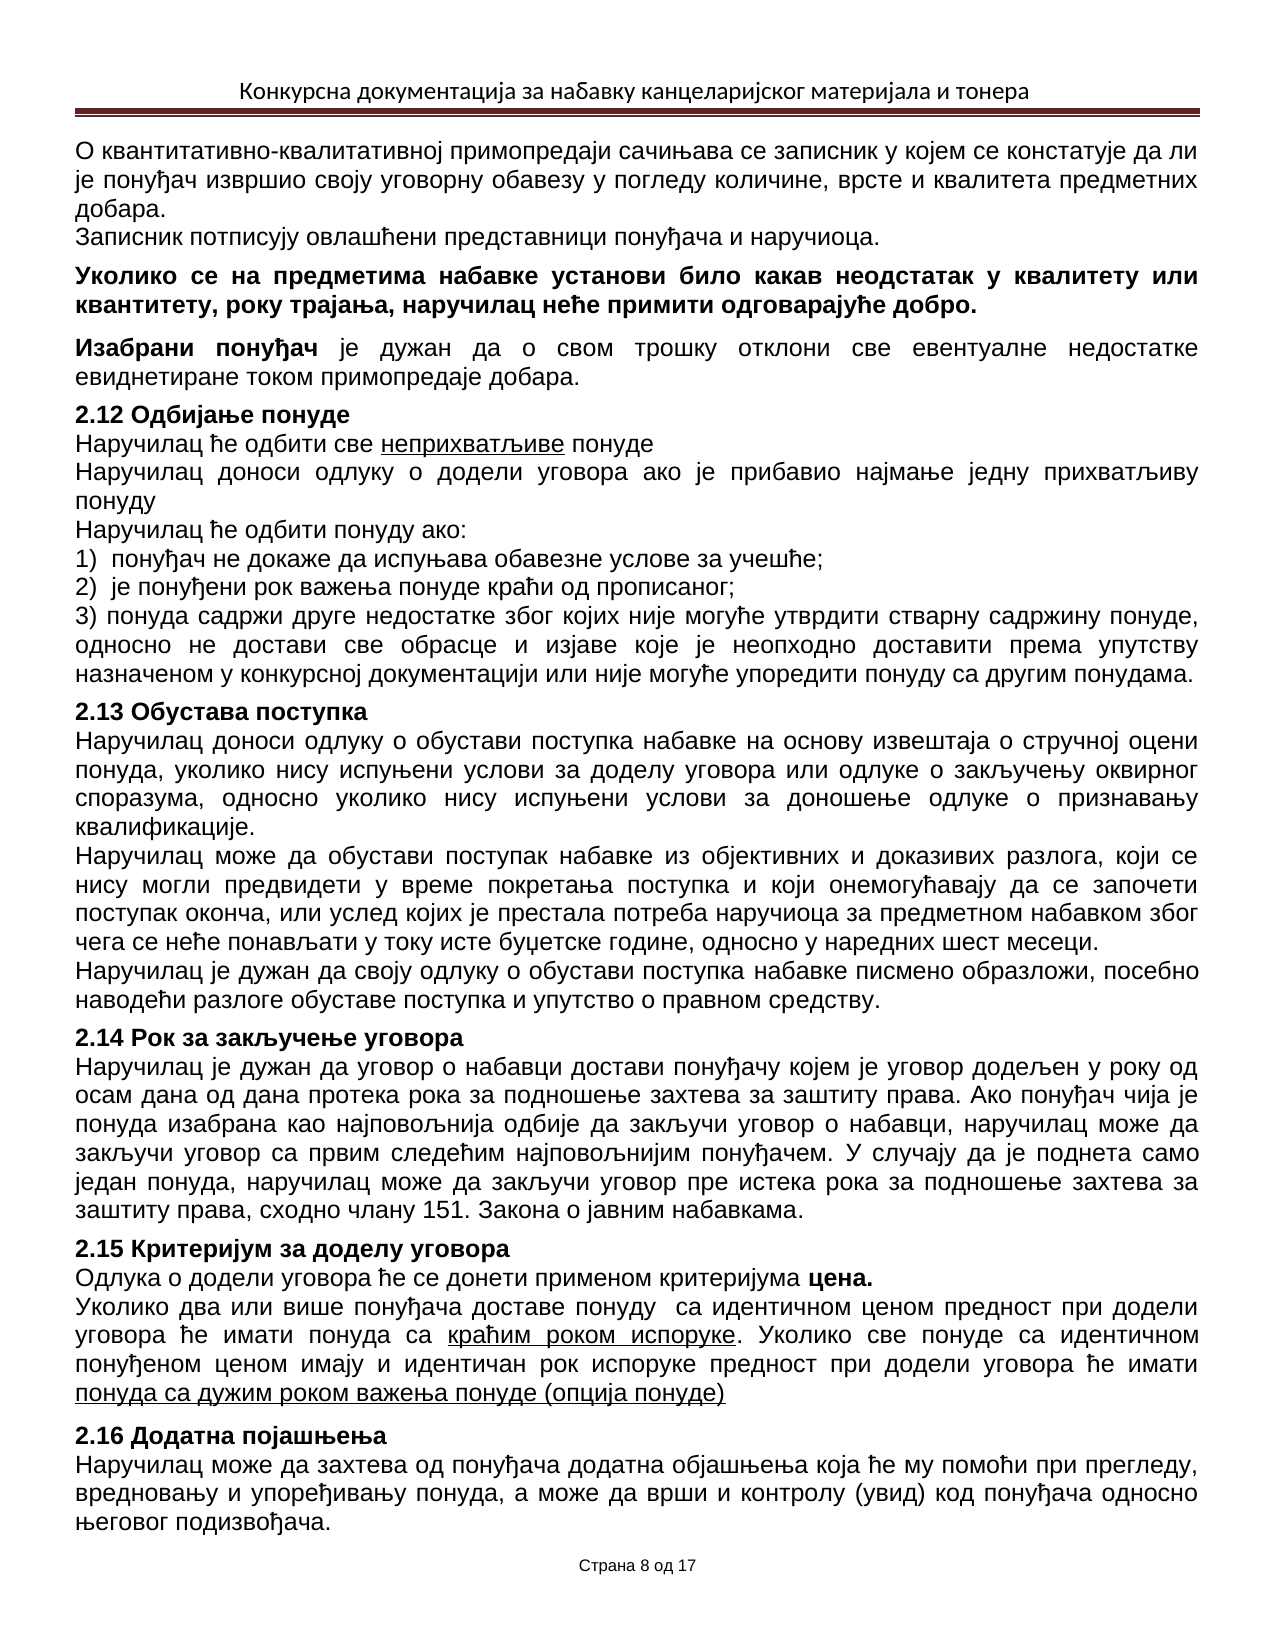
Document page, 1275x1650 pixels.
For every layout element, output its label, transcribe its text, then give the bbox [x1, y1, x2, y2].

text О квантитативно-квалитативној примопредаји сачињава се записник у којем се констатује да ли је понуђач извршио своју уговорну обавезу у погледу количине, врсте и квалитета предметних добара. [75, 136, 1200, 222]
text Наручилац је дужан да своју одлуку о обустави поступка набавке писмено образложи, посебно наводећи разлоге обуставе поступка и упутство о правном средству. [75, 956, 1200, 1013]
text 3) понуда садржи друге недостатке због којих није могуће утврдити стварну садржину понуде, односно не достави све обрасце и изјаве које је неопходно доставити према упутству назначеном у конкурсној документацији или није могуће упоредити понуду са другим понудама. [75, 601, 1200, 687]
text Наручилац доноси одлуку о додели уговора ако је прибавио најмање једну прихватљиву понуду [75, 457, 1200, 515]
text Изабрани понуђач је дужан да о свом трошку отклони све евентуалне недостатке евиднетиране током примопредаје добара. [75, 333, 1200, 390]
text 2.14 Рок за закључење уговора [75, 1023, 1200, 1052]
text Наручилац доноси одлуку о обустави поступка набавке на основу извештаја о стручној оцени понуда, уколико нису испуњени услови за доделу уговора или одлуке о закључењу оквирног споразума, односно уколико нису испуњени услови за доношење одлуке о признавању квалификације. [75, 726, 1200, 841]
text Наручилац је дужан да уговор о набавци достави понуђачу којем је уговор додељен у року од осам дана од дана протека рока за подношење захтева за заштиту права. Ако понуђач чија је понуда изабрана као најповољнија одбије да закључи уговор о набавци, наручилац може да закључи уговор са првим следећим најповољнијим понуђачем. У случају да је поднета само један понуда, наручилац може да закључи уговор пре истека рока за подношење захтева за заштиту права, сходно члану 151. Закона о јавним набавкама. [75, 1052, 1200, 1224]
text Наручилац може да захтева од понуђача додатна објашњења која ће му помоћи при прегледу, вредновању и упоређивању понуда, а може да врши и контролу (увид) код понуђача односно његовог подизвођача. [75, 1449, 1200, 1536]
text Уколико два или више понуђача доставе понуду са идентичном ценом предност при додели уговора ће имати понуда са краћим роком испоруке. Уколико све понуде са идентичном понуђеном ценом имају и идентичан рок испоруке предност при додели уговора ће имати понуда са дужим роком важења понуде (опција понуде) [75, 1291, 1200, 1406]
text 2) је понуђени рок важења понуде краћи од прописаног; [75, 572, 1200, 601]
text Одлука о додели уговора ће се донети применом критеријума цена. [75, 1263, 1200, 1291]
text Уколико се на предметима набавке установи било какав неодстатак у квалитету или квантитету, року трајања, наручилац неће примити одговарајуће добро. [75, 261, 1200, 318]
text Наручилац може да обустави поступак набавке из објективних и доказивих разлога, који се нису могли предвидети у време покретања поступка и који онемогућавају да се започети поступак оконча, или услед којих је престала потреба наручиоца за предметном набавком због чега се неће понављати у току исте буџетске године, односно у наредних шест месеци. [75, 841, 1200, 956]
text Наручилац ће одбити све неприхватљиве понуде [75, 429, 1200, 457]
text Записник потписују овлашћени представници понуђача и наручиоца. [75, 222, 1200, 251]
text 2.16 Додатна појашњења [75, 1421, 1200, 1449]
text Наручилац ће одбити понуду ако: [75, 515, 1200, 544]
text 1) понуђач не докаже да испуњава обавезне услове за учешће; [75, 544, 1200, 572]
text 2.12 Одбијање понуде [75, 400, 1200, 429]
text 2.13 Обустава поступка [75, 697, 1200, 726]
text 2.15 Критеријум за доделу уговора [75, 1234, 1200, 1263]
